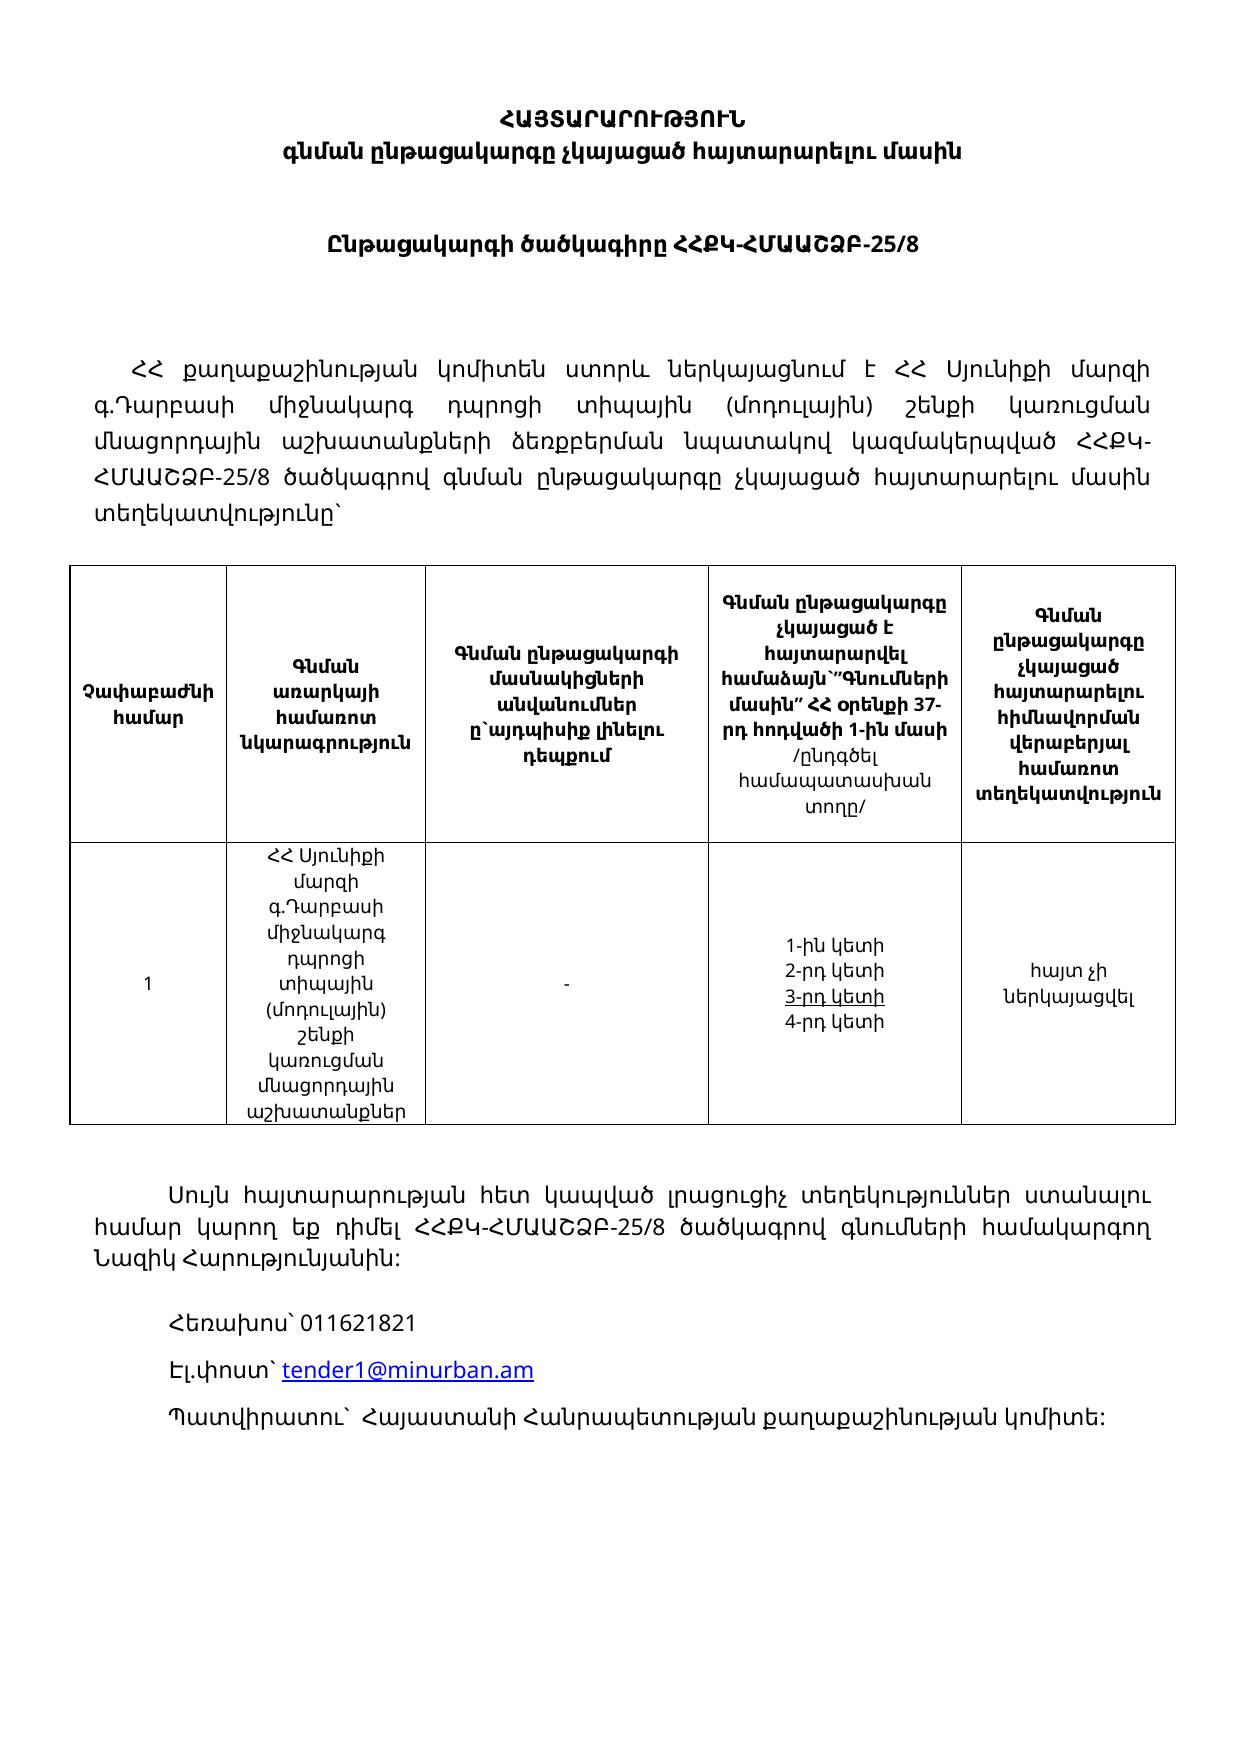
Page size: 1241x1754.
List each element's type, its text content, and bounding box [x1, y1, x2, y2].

text Պատվիրատու` Հայաստանի Հանրապետության քաղաքաշինության կոմիտե: [94, 1401, 1152, 1432]
text Էլ.փոստ` tender1@minurban.am [94, 1354, 1152, 1385]
text Հեռախոս՝ 011621821 [94, 1307, 1152, 1338]
table_cell հայտ չի ներկայացվել [962, 843, 1175, 1123]
table_cell ՀՀ Սյունիքի մարզի գ.Դարբասի միջնակարգ դպրոցի տիպային (մոդուլային) շենքի կառուցման մնացորդային աշխատանքներ [227, 843, 425, 1123]
text ՀԱՅՏԱՐԱՐՈՒԹՅՈՒՆ [94, 103, 1152, 135]
table_header Չափաբաժնի համար [71, 566, 226, 842]
table_cell 1 [71, 843, 226, 1123]
table_header Գնման ընթացակարգը չկայացած է հայտարարվել համաձայն`”Գնումների մասին” ՀՀ օրենքի 37-րդ հոդվածի 1-ին մասի /ընդգծել համապատասխան տողը/ [709, 566, 961, 842]
text գնման ընթացակարգը չկայացած հայտարարելու մասին [94, 135, 1152, 166]
text ՀՀ քաղաքաշինության կոմիտեն ստորև ներկայացնում է ՀՀ Սյունիքի մարզի գ.Դարբասի միջնակարգ դպրոցի տիպային (մոդուլային) շենքի կառուցման մնացորդային աշխատանքների ձեռքբերման նպատակով կազմակերպված ՀՀՔԿ-ՀՄԱԱՇՁԲ-25/8 ծածկագրով գնման ընթացակարգը չկայացած հայտարարելու մասին տեղեկատվությունը` [94, 353, 1152, 528]
table_header Գնման ընթացակարգի մասնակիցների անվանումները`այդպիսիք լինելու դեպքում [426, 566, 708, 842]
table_cell - [426, 843, 708, 1123]
table_header Գնման առարկայի համառոտ նկարագրություն [227, 566, 425, 842]
table_cell 1-ին կետի 2-րդ կետի 3-րդ կետի 4-րդ կետի [709, 843, 961, 1123]
text Սույն հայտարարության հետ կապված լրացուցիչ տեղեկություններ ստանալու համար կարող եք դիմել ՀՀՔԿ-ՀՄԱԱՇՁԲ-25/8 ծածկագրով գնումների համակարգող Նազիկ Հարությունյանին: [94, 1179, 1152, 1273]
text Ընթացակարգի ծածկագիրը ՀՀՔԿ-ՀՄԱԱՇՁԲ-25/8 [94, 228, 1152, 260]
table_header Գնման ընթացակարգը չկայացած հայտարարելու հիմնավորման վերաբերյալ համառոտ տեղեկատվություն [962, 566, 1175, 842]
